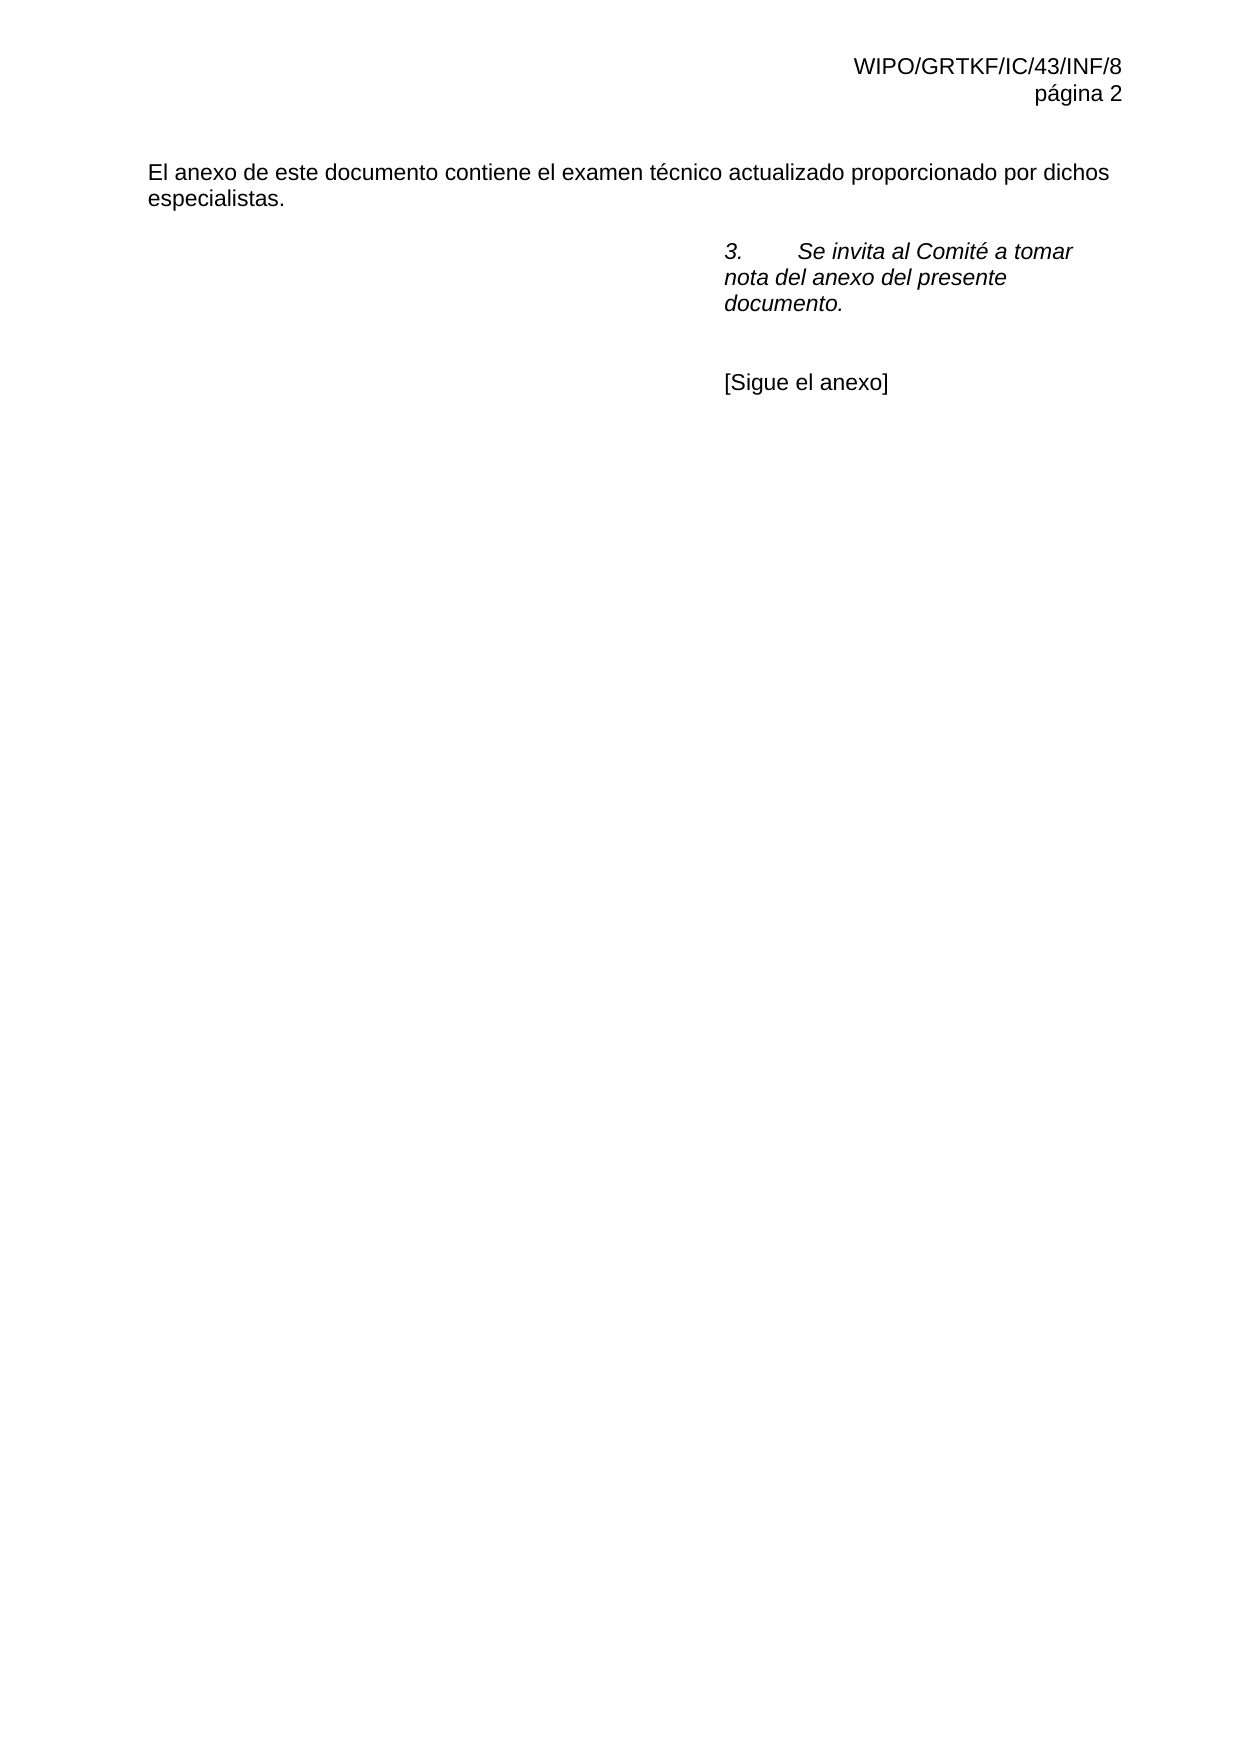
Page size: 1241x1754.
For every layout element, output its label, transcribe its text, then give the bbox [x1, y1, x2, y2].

text [Sigue el anexo] [724, 369, 1122, 396]
text 3. Se invita al Comité a tomar nota del anexo del presente documento. [724, 238, 1122, 317]
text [148, 158, 1122, 211]
